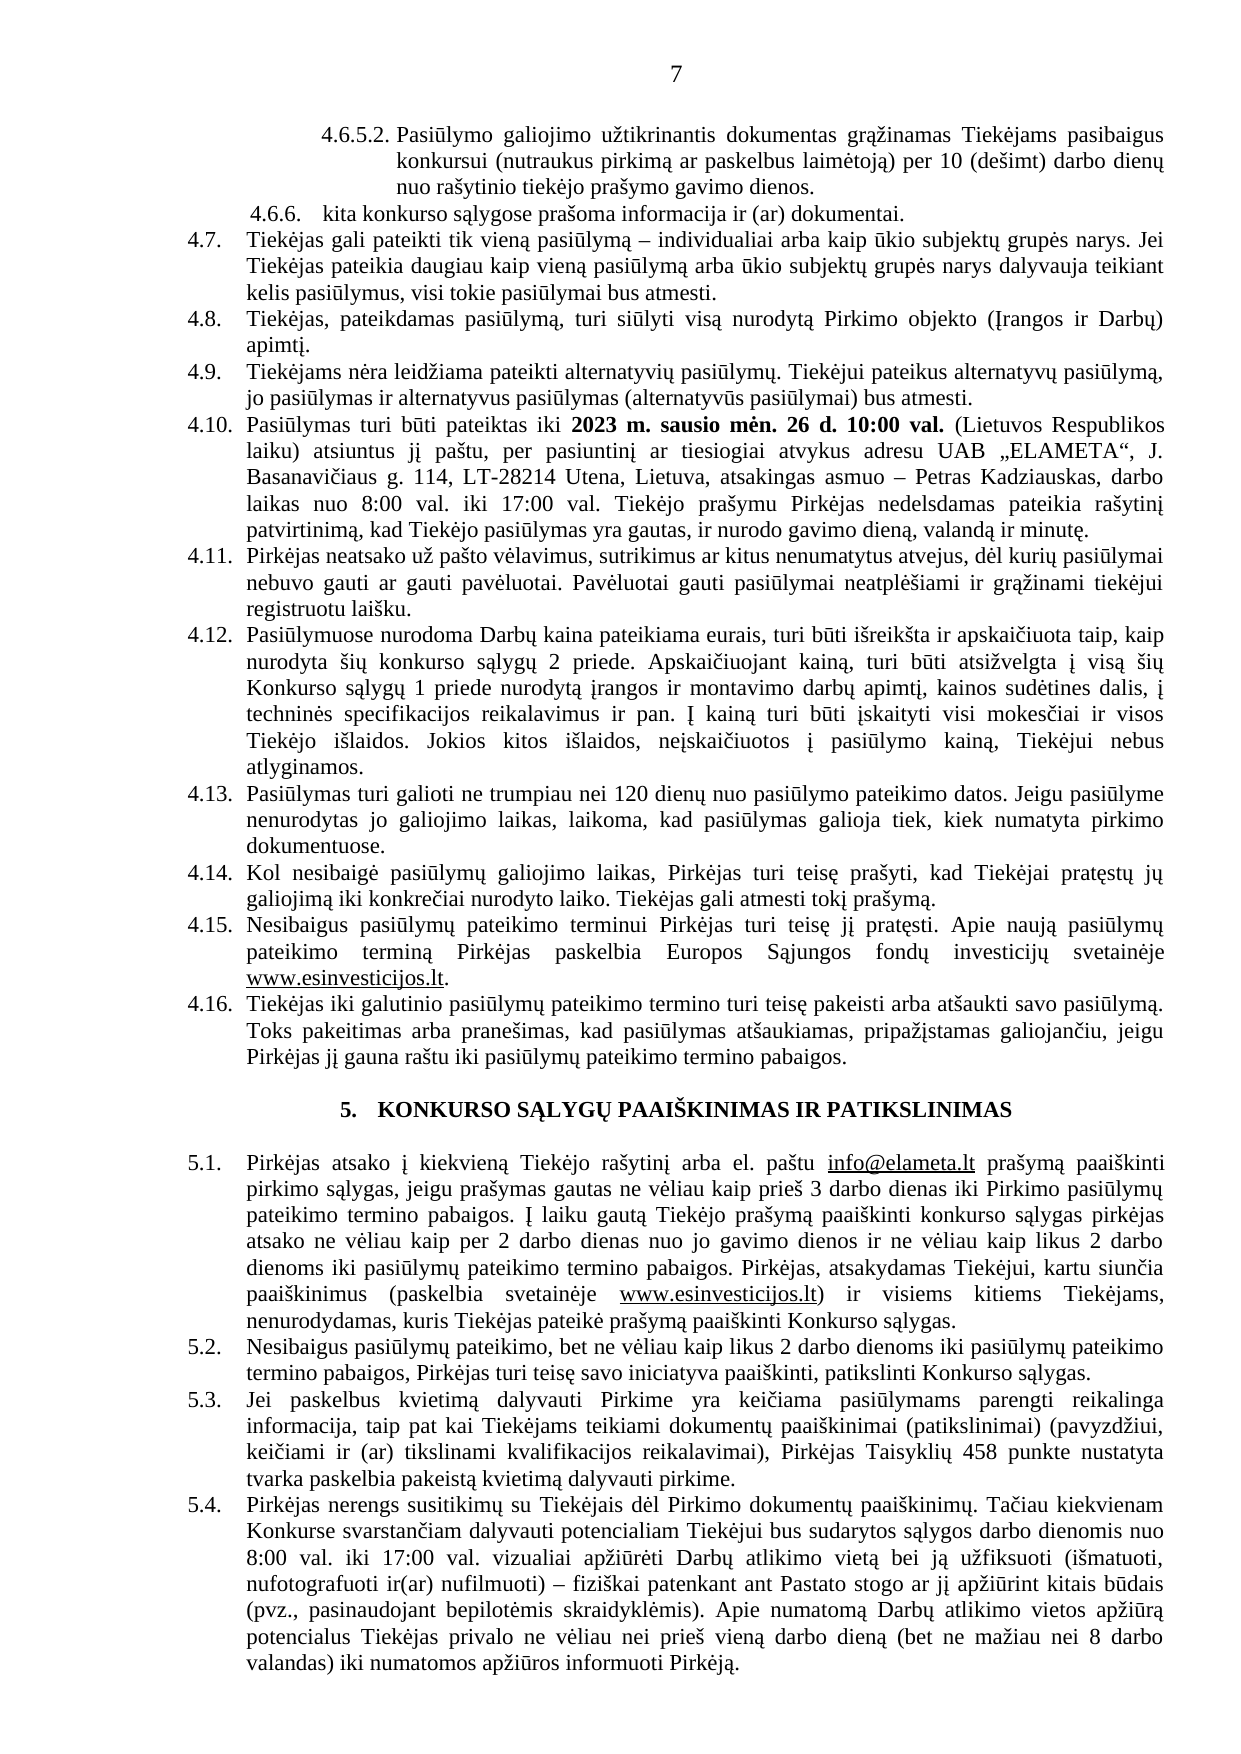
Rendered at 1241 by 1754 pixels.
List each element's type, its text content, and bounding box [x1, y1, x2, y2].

list Nesibaigus pasiūlymų pateikimo, bet ne vėliau kaip likus 2 darbo dienoms iki pasiūlymų pateikimo termino pabaigos, Pirkėjas turi teisę savo iniciatyva paaiškinti, patikslinti Konkurso sąlygas. [187, 1333, 1165, 1386]
list kita konkurso sąlygose prašoma informacija ir (ar) dokumentai. [187, 200, 1165, 226]
list Tiekėjas iki galutinio pasiūlymų pateikimo termino turi teisę pakeisti arba atšaukti savo pasiūlymą. Toks pakeitimas arba pranešimas, kad pasiūlymas atšaukiamas, pripažįstamas galiojančiu, jeigu Pirkėjas jį gauna raštu iki pasiūlymų pateikimo termino pabaigos. [187, 990, 1165, 1069]
list Pasiūlymas turi galioti ne trumpiau nei 120 dienų nuo pasiūlymo pateikimo datos. Jeigu pasiūlyme nenurodytas jo galiojimo laikas, laikoma, kad pasiūlymas galioja tiek, kiek numatyta pirkimo dokumentuose. [187, 779, 1165, 859]
list Pirkėjas atsako į kiekvieną Tiekėjo rašytinį arba el. paštu info@elameta.lt prašymą paaiškinti pirkimo sąlygas, jeigu prašymas gautas ne vėliau kaip prieš 3 darbo dienas iki Pirkimo pasiūlymų pateikimo termino pabaigos. Į laiku gautą Tiekėjo prašymą paaiškinti konkurso sąlygas pirkėjas atsako ne vėliau kaip per 2 darbo dienas nuo jo gavimo dienos ir ne vėliau kaip likus 2 darbo dienoms iki pasiūlymų pateikimo termino pabaigos. Pirkėjas, atsakydamas Tiekėjui, kartu siunčia paaiškinimus (paskelbia svetainėje www.esinvesticijos.lt) ir visiems kitiems Tiekėjams, nenurodydamas, kuris Tiekėjas pateikė prašymą paaiškinti Konkurso sąlygas. [187, 1148, 1165, 1333]
list Kol nesibaigė pasiūlymų galiojimo laikas, Pirkėjas turi teisę prašyti, kad Tiekėjai pratęstų jų galiojimą iki konkrečiai nurodyto laiko. Tiekėjas gali atmesti tokį prašymą. [187, 859, 1165, 911]
list Pirkėjas neatsako už pašto vėlavimus, sutrikimus ar kitus nenumatytus atvejus, dėl kurių pasiūlymai nebuvo gauti ar gauti pavėluotai. Pavėluotai gauti pasiūlymai neatplėšiami ir grąžinami tiekėjui registruotu laišku. [187, 542, 1165, 621]
list Pasiūlymas turi būti pateiktas iki 2023 m. sausio mėn. 26 d. 10:00 val. (Lietuvos Respublikos laiku) atsiuntus jį paštu, per pasiuntinį ar tiesiogiai atvykus adresu UAB „ELAMETA“, J. Basanavičiaus g. 114, LT-28214 Utena, Lietuva, atsakingas asmuo – Petras Kadziauskas, darbo laikas nuo 8:00 val. iki 17:00 val. Tiekėjo prašymu Pirkėjas nedelsdamas pateikia rašytinį patvirtinimą, kad Tiekėjo pasiūlymas yra gautas, ir nurodo gavimo dieną, valandą ir minutę. [187, 411, 1165, 542]
list Tiekėjams nėra leidžiama pateikti alternatyvių pasiūlymų. Tiekėjui pateikus alternatyvų pasiūlymą, jo pasiūlymas ir alternatyvus pasiūlymas (alternatyvūs pasiūlymai) bus atmesti. [187, 358, 1165, 411]
list Pasiūlymuose nurodoma Darbų kaina pateikiama eurais, turi būti išreikšta ir apskaičiuota taip, kaip nurodyta šių konkurso sąlygų 2 priede. Apskaičiuojant kainą, turi būti atsižvelgta į visą šių Konkurso sąlygų 1 priede nurodytą įrangos ir montavimo darbų apimtį, kainos sudėtines dalis, į techninės specifikacijos reikalavimus ir pan. Į kainą turi būti įskaityti visi mokesčiai ir visos Tiekėjo išlaidos. Jokios kitos išlaidos, neįskaičiuotos į pasiūlymo kainą, Tiekėjui nebus atlyginamos. [187, 621, 1165, 779]
list KONKURSO SĄLYGŲ PAAIŠKINIMAS IR PATIKSLINIMAS [187, 1096, 1165, 1122]
list Jei paskelbus kvietimą dalyvauti Pirkime yra keičiama pasiūlymams parengti reikalinga informacija, taip pat kai Tiekėjams teikiami dokumentų paaiškinimai (patikslinimai) (pavyzdžiui, keičiami ir (ar) tikslinami kvalifikacijos reikalavimai), Pirkėjas Taisyklių 458 punkte nustatyta tvarka paskelbia pakeistą kvietimą dalyvauti pirkime. [187, 1386, 1165, 1491]
list Nesibaigus pasiūlymų pateikimo terminui Pirkėjas turi teisę jį pratęsti. Apie naują pasiūlymų pateikimo terminą Pirkėjas paskelbia Europos Sąjungos fondų investicijų svetainėje www.esinvesticijos.lt. [187, 911, 1165, 990]
list Tiekėjas gali pateikti tik vieną pasiūlymą – individualiai arba kaip ūkio subjektų grupės narys. Jei Tiekėjas pateikia daugiau kaip vieną pasiūlymą arba ūkio subjektų grupės narys dalyvauja teikiant kelis pasiūlymus, visi tokie pasiūlymai bus atmesti. [187, 226, 1165, 305]
list Tiekėjas, pateikdamas pasiūlymą, turi siūlyti visą nurodytą Pirkimo objekto (Įrangos ir Darbų) apimtį. [187, 305, 1165, 358]
list Pasiūlymo galiojimo užtikrinantis dokumentas grąžinamas Tiekėjams pasibaigus konkursui (nutraukus pirkimą ar paskelbus laimėtoją) per 10 (dešimt) darbo dienų nuo rašytinio tiekėjo prašymo gavimo dienos. [321, 121, 1165, 200]
list Pirkėjas nerengs susitikimų su Tiekėjais dėl Pirkimo dokumentų paaiškinimų. Tačiau kiekvienam Konkurse svarstančiam dalyvauti potencialiam Tiekėjui bus sudarytos sąlygos darbo dienomis nuo 8:00 val. iki 17:00 val. vizualiai apžiūrėti Darbų atlikimo vietą bei ją užfiksuoti (išmatuoti, nufotografuoti ir(ar) nufilmuoti) – fiziškai patenkant ant Pastato stogo ar jį apžiūrint kitais būdais (pvz., pasinaudojant bepilotėmis skraidyklėmis). Apie numatomą Darbų atlikimo vietos apžiūrą potencialus Tiekėjas privalo ne vėliau nei prieš vieną darbo dieną (bet ne mažiau nei 8 darbo valandas) iki numatomos apžiūros informuoti Pirkėją. [187, 1491, 1165, 1676]
